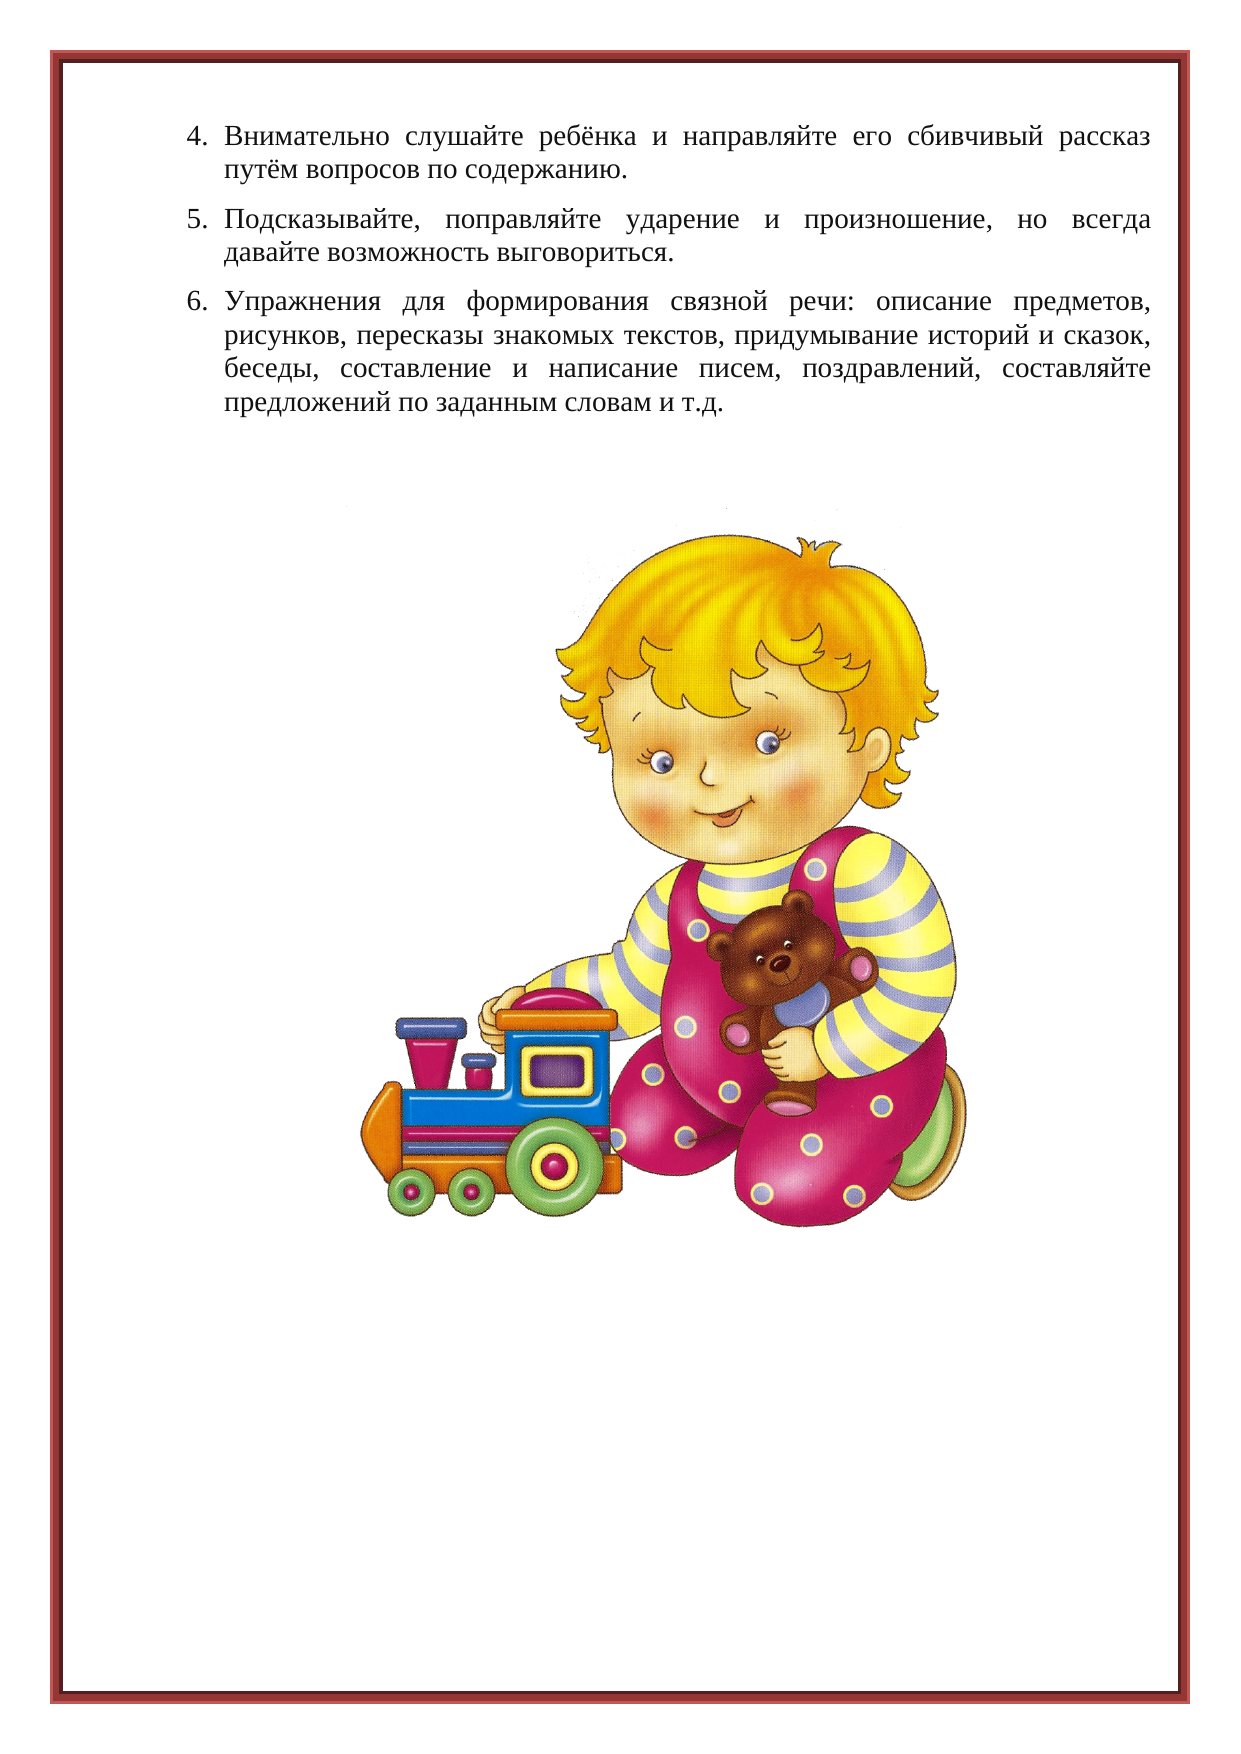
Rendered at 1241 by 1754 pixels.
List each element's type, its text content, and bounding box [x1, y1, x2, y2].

picture [345, 502, 984, 1234]
list Упражнения для формирования связной речи: описание предметов, рисунков, пересказы знакомых текстов, придумывание историй и сказок, беседы, составление и написание писем, поздравлений, составляйте предложений по заданным словам и т.д. [186, 283, 1152, 418]
list Внимательно слушайте ребёнка и направляйте его сбивчивый рассказ путём вопросов по содержанию. [186, 118, 1152, 185]
list Подсказывайте, поправляйте ударение и произношение, но всегда давайте возможность выговориться. [186, 201, 1152, 268]
